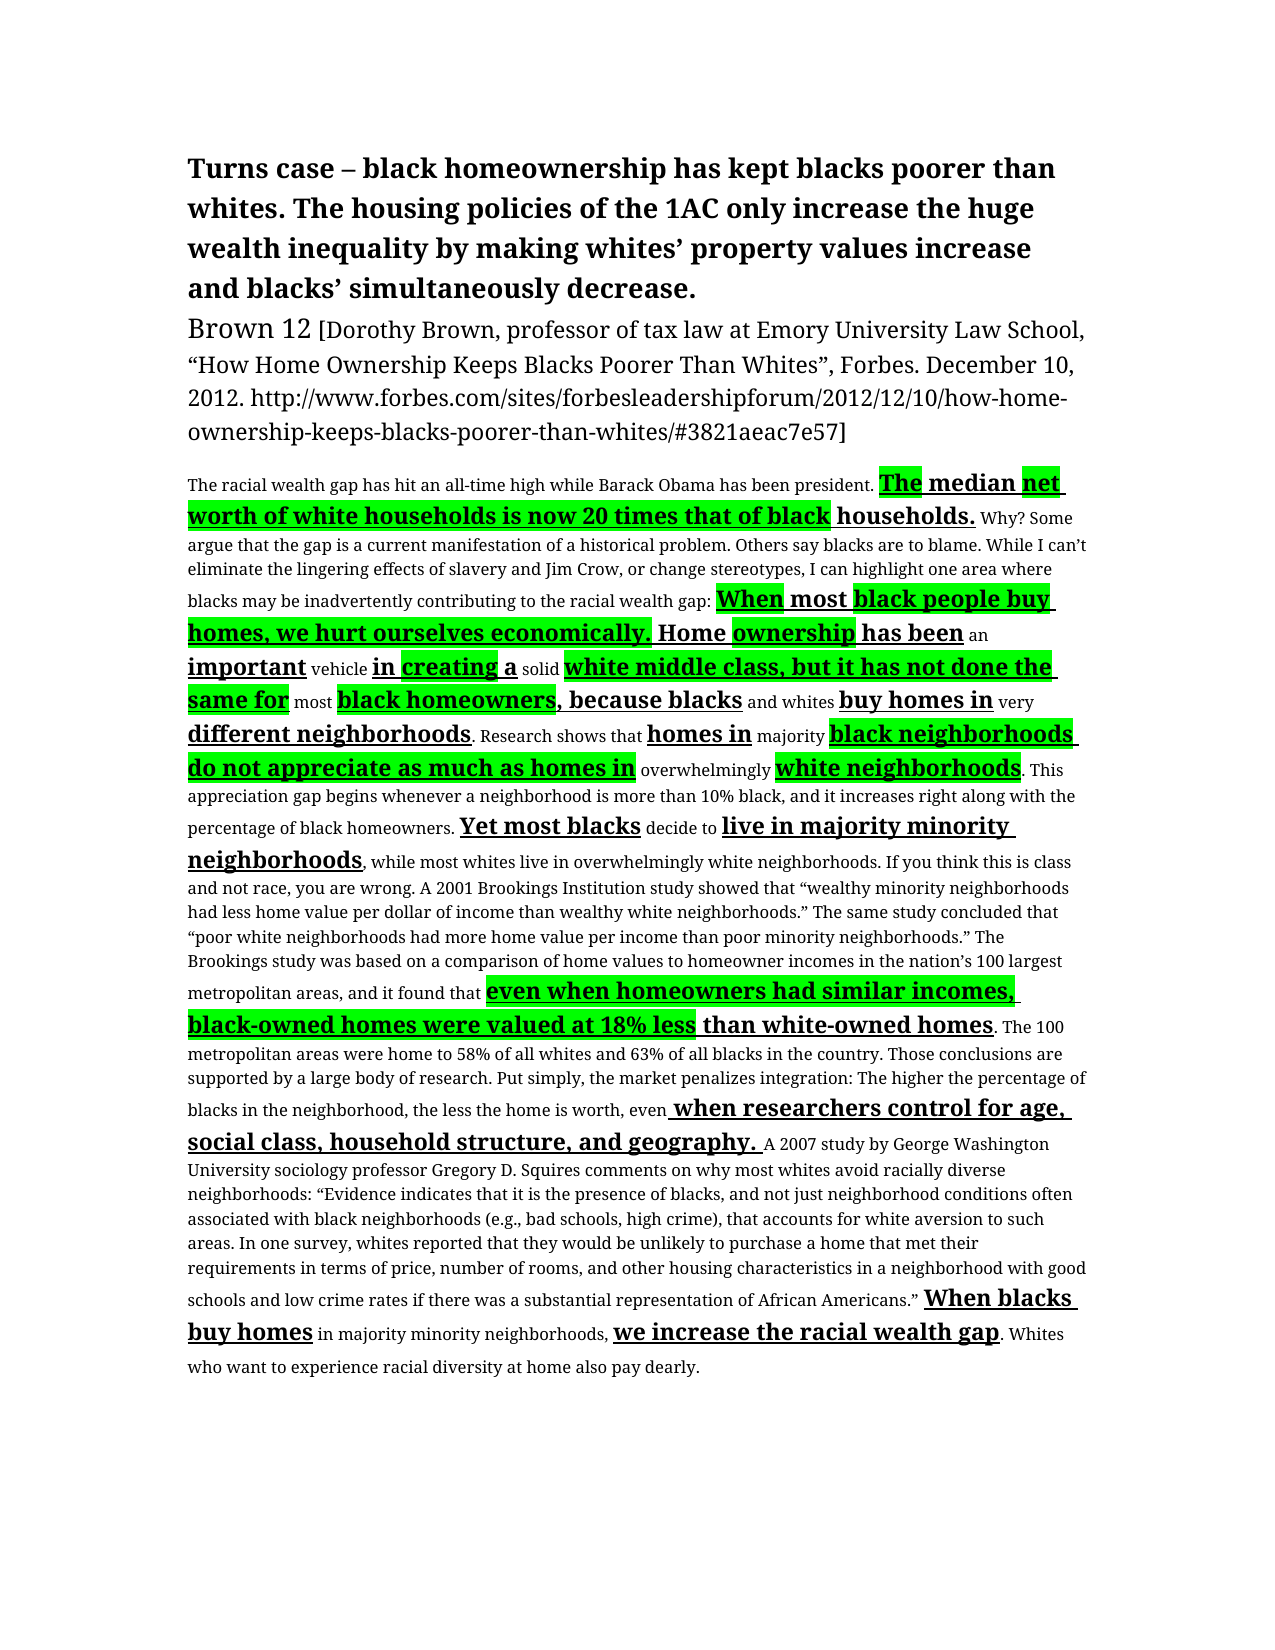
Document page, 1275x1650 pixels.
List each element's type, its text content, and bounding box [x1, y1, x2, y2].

subtitle Turns case – black homeownership has kept blacks poorer than whites. The housing policies of the 1AC only increase the huge wealth inequality by making whites’ property values increase and blacks’ simultaneously decrease. [187, 150, 1087, 306]
text The racial wealth gap has hit an all-time high while Barack Obama has been president. The median net worth of white households is now 20 times that of black households. Why? Some argue that the gap is a current manifestation of a historical problem. Others say blacks are to blame. While I can’t eliminate the lingering effects of slavery and Jim Crow, or change stereotypes, I can highlight one area where blacks may be inadvertently contributing to the racial wealth gap: When most black people buy homes, we hurt ourselves economically. Home ownership has been an important vehicle in creating a solid white middle class, but it has not done the same for most black homeowners, because blacks and whites buy homes in very different neighborhoods. Research shows that homes in majority black neighborhoods do not appreciate as much as homes in overwhelmingly white neighborhoods. This appreciation gap begins whenever a neighborhood is more than 10% black, and it increases right along with the percentage of black homeowners. Yet most blacks decide to live in majority minority neighborhoods, while most whites live in overwhelmingly white neighborhoods. If you think this is class and not race, you are wrong. A 2001 Brookings Institution study showed that “wealthy minority neighborhoods had less home value per dollar of income than wealthy white neighborhoods.” The same study concluded that “poor white neighborhoods had more home value per income than poor minority neighborhoods.” The Brookings study was based on a comparison of home values to homeowner incomes in the nation’s 100 largest metropolitan areas, and it found that even when homeowners had similar incomes, black-owned homes were valued at 18% less than white-owned homes. The 100 metropolitan areas were home to 58% of all whites and 63% of all blacks in the country. Those conclusions are supported by a large body of research. Put simply, the market penalizes integration: The higher the percentage of blacks in the neighborhood, the less the home is worth, even when researchers control for age, social class, household structure, and geography. A 2007 study by George Washington University sociology professor Gregory D. Squires comments on why most whites avoid racially diverse neighborhoods: “Evidence indicates that it is the presence of blacks, and not just neighborhood conditions often associated with black neighborhoods (e.g., bad schools, high crime), that accounts for white aversion to such areas. In one survey, whites reported that they would be unlikely to purchase a home that met their requirements in terms of price, number of rooms, and other housing characteristics in a neighborhood with good schools and low crime rates if there was a substantial representation of African Americans.” When blacks buy homes in majority minority neighborhoods, we increase the racial wealth gap. Whites who want to experience racial diversity at home also pay dearly. [187, 466, 1087, 1380]
text Brown 12 [Dorothy Brown, professor of tax law at Emory University Law School, “How Home Ownership Keeps Blacks Poorer Than Whites”, Forbes. December 10, 2012. http://www.forbes.com/sites/forbesleadershipforum/2012/12/10/how-home-ownership-keeps-blacks-poorer-than-whites/#3821aeac7e57] [187, 309, 1087, 447]
